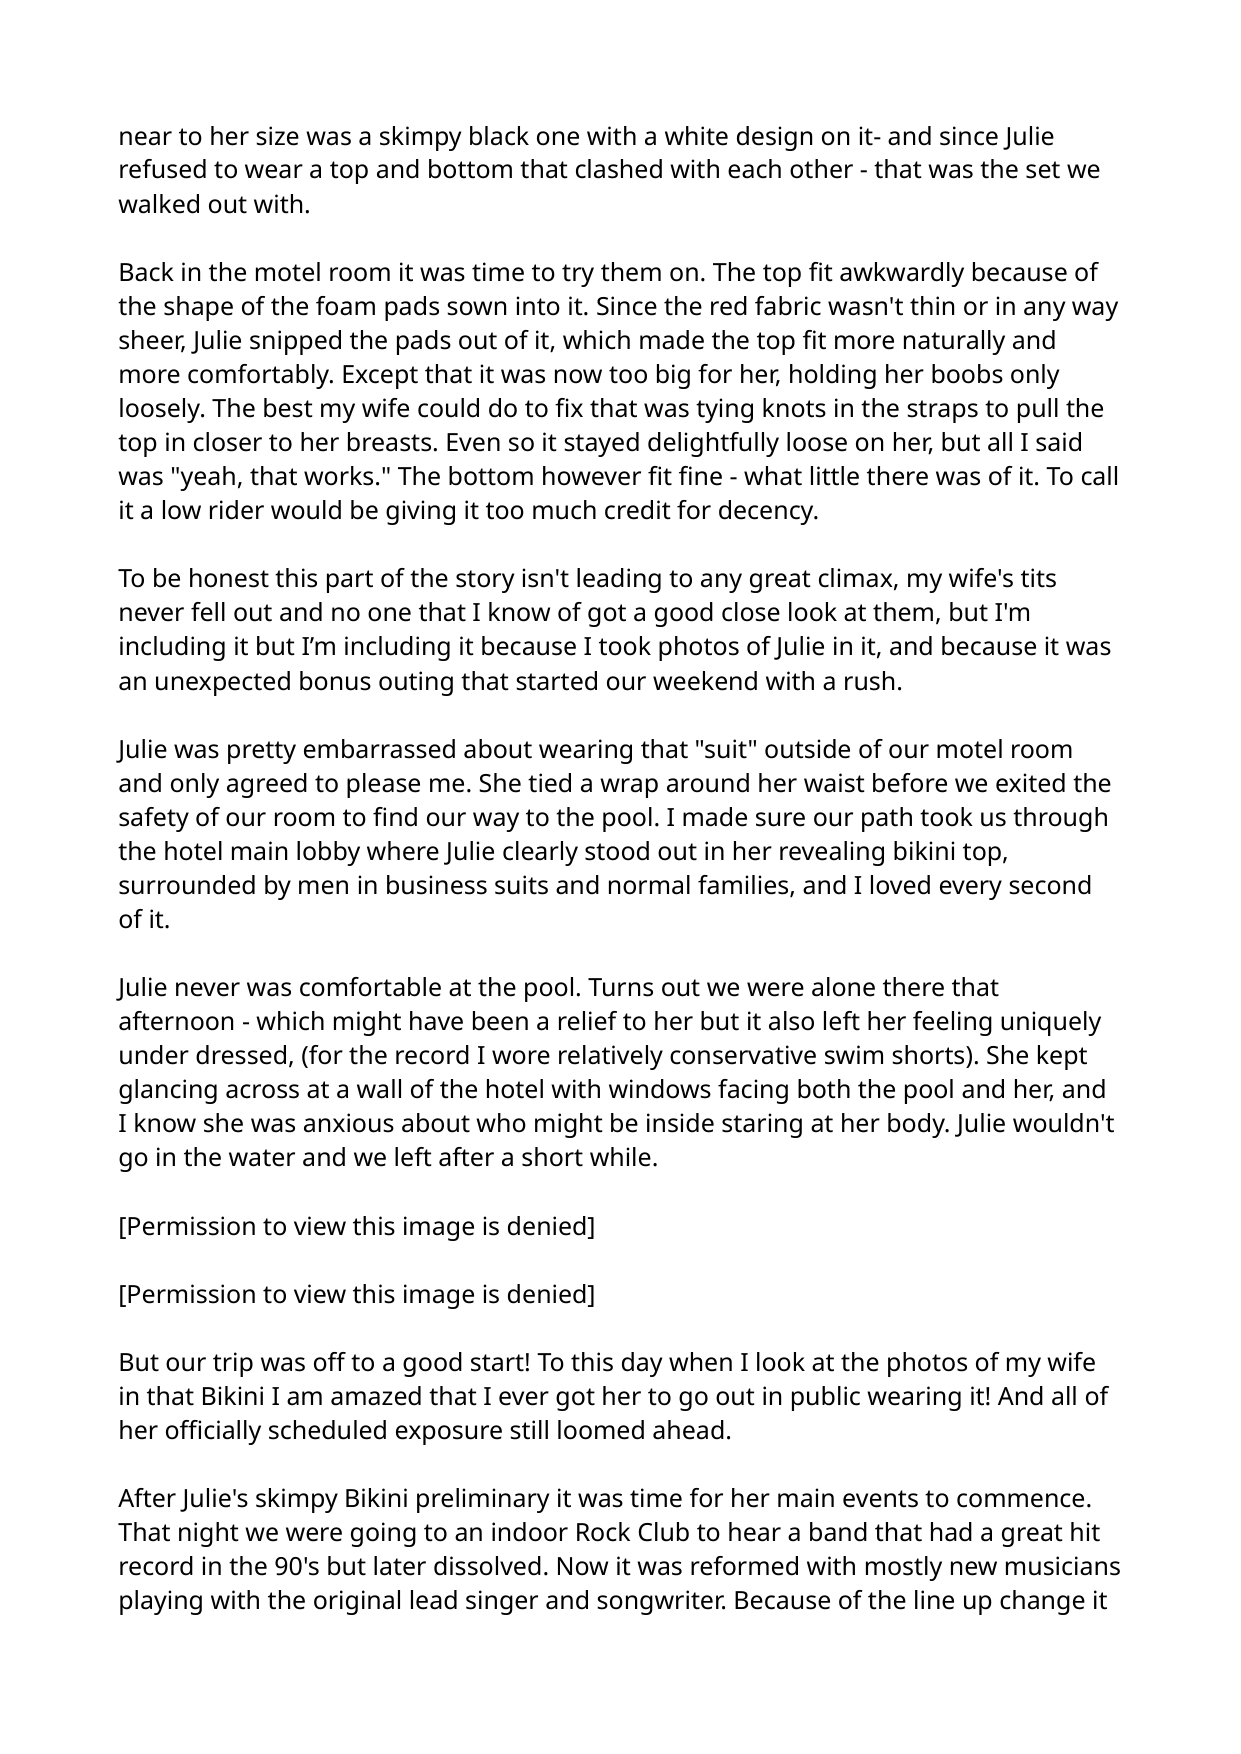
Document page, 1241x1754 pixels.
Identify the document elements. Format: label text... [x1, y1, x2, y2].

text Julie was pretty embarrassed about wearing that "suit" outside of our motel room and only agreed to please me. She tied a wrap around her waist before we exited the safety of our room to find our way to the pool. I made sure our path took us through the hotel main lobby where Julie clearly stood out in her revealing bikini top, surrounded by men in business suits and normal families, and I loved every second of it. [118, 731, 1122, 936]
text [Permission to view this image is denied] [118, 1276, 1122, 1310]
text To be honest this part of the story isn't leading to any great climax, my wife's tits never fell out and no one that I know of got a good close look at them, but I'm including it but I’m including it because I took photos of Julie in it, and because it was an unexpected bonus outing that started our weekend with a rush. [118, 561, 1122, 697]
text [Permission to view this image is denied] [118, 1208, 1122, 1242]
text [118, 1481, 1122, 1617]
text But our trip was off to a good start! To this day when I look at the photos of my wife in that Bikini I am amazed that I ever got her to go out in public wearing it! And all of her officially scheduled exposure still loomed ahead. [118, 1344, 1122, 1447]
text Julie never was comfortable at the pool. Turns out we were alone there that afternoon - which might have been a relief to her but it also left her feeling uniquely under dressed, (for the record I wore relatively conservative swim shorts). She kept glancing across at a wall of the hotel with windows facing both the pool and her, and I know she was anxious about who might be inside staring at her body. Julie wouldn't go in the water and we left after a short while. [118, 970, 1122, 1174]
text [118, 118, 1122, 220]
text Back in the motel room it was time to try them on. The top fit awkwardly because of the shape of the foam pads sown into it. Since the red fabric wasn't thin or in any way sheer, Julie snipped the pads out of it, which made the top fit more naturally and more comfortably. Except that it was now too big for her, holding her boobs only loosely. The best my wife could do to fix that was tying knots in the straps to pull the top in closer to her breasts. Even so it stayed delightfully loose on her, but all I said was "yeah, that works." The bottom however fit fine - what little there was of it. To call it a low rider would be giving it too much credit for decency. [118, 254, 1122, 527]
